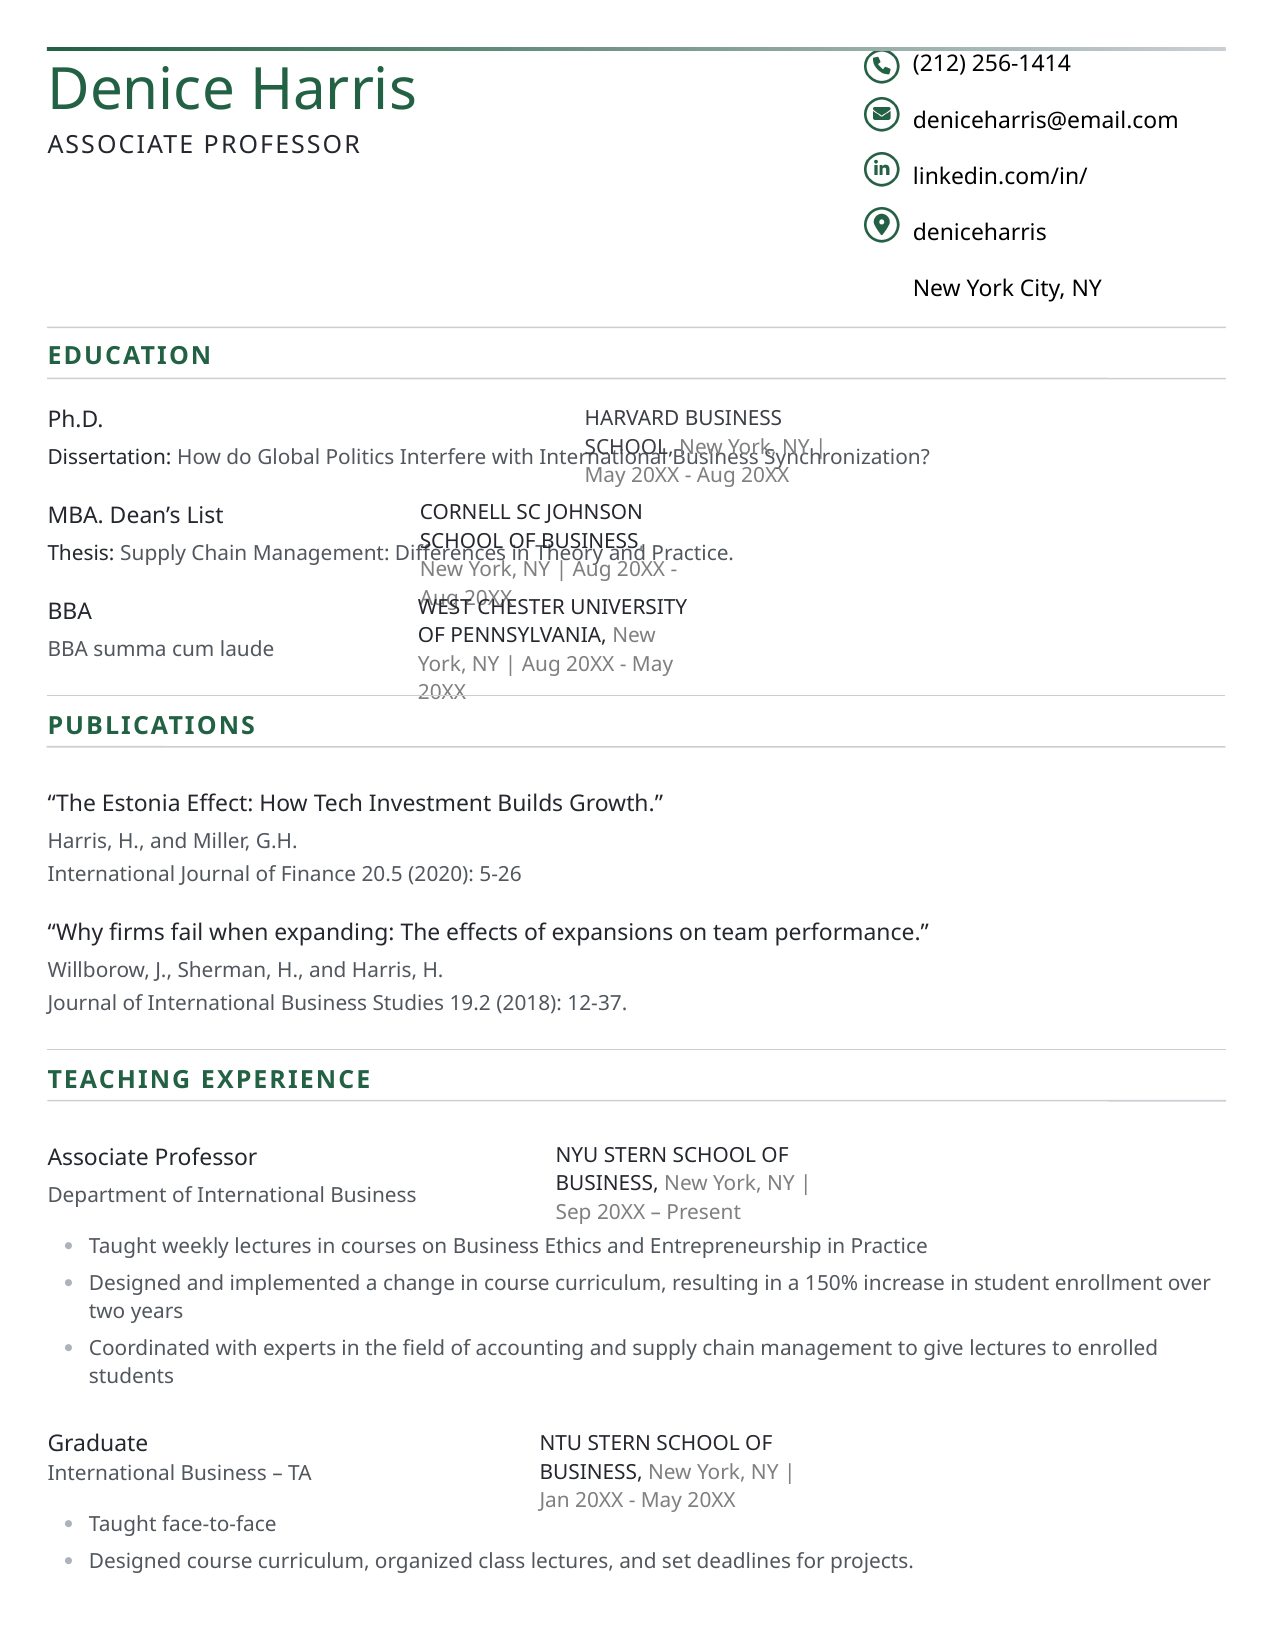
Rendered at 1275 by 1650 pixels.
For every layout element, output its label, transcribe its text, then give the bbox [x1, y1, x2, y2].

table_header (212) 256-1414 deniceharris@email.com linkedin.com/in/deniceharris New York City, NY [854, 47, 1228, 326]
picture [862, 95, 901, 133]
picture [862, 50, 901, 85]
table_header Denice Harris ASSOCIATE PROFESSOR [47, 50, 854, 326]
picture [862, 206, 901, 244]
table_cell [47, 326, 1228, 1583]
picture [862, 150, 901, 188]
